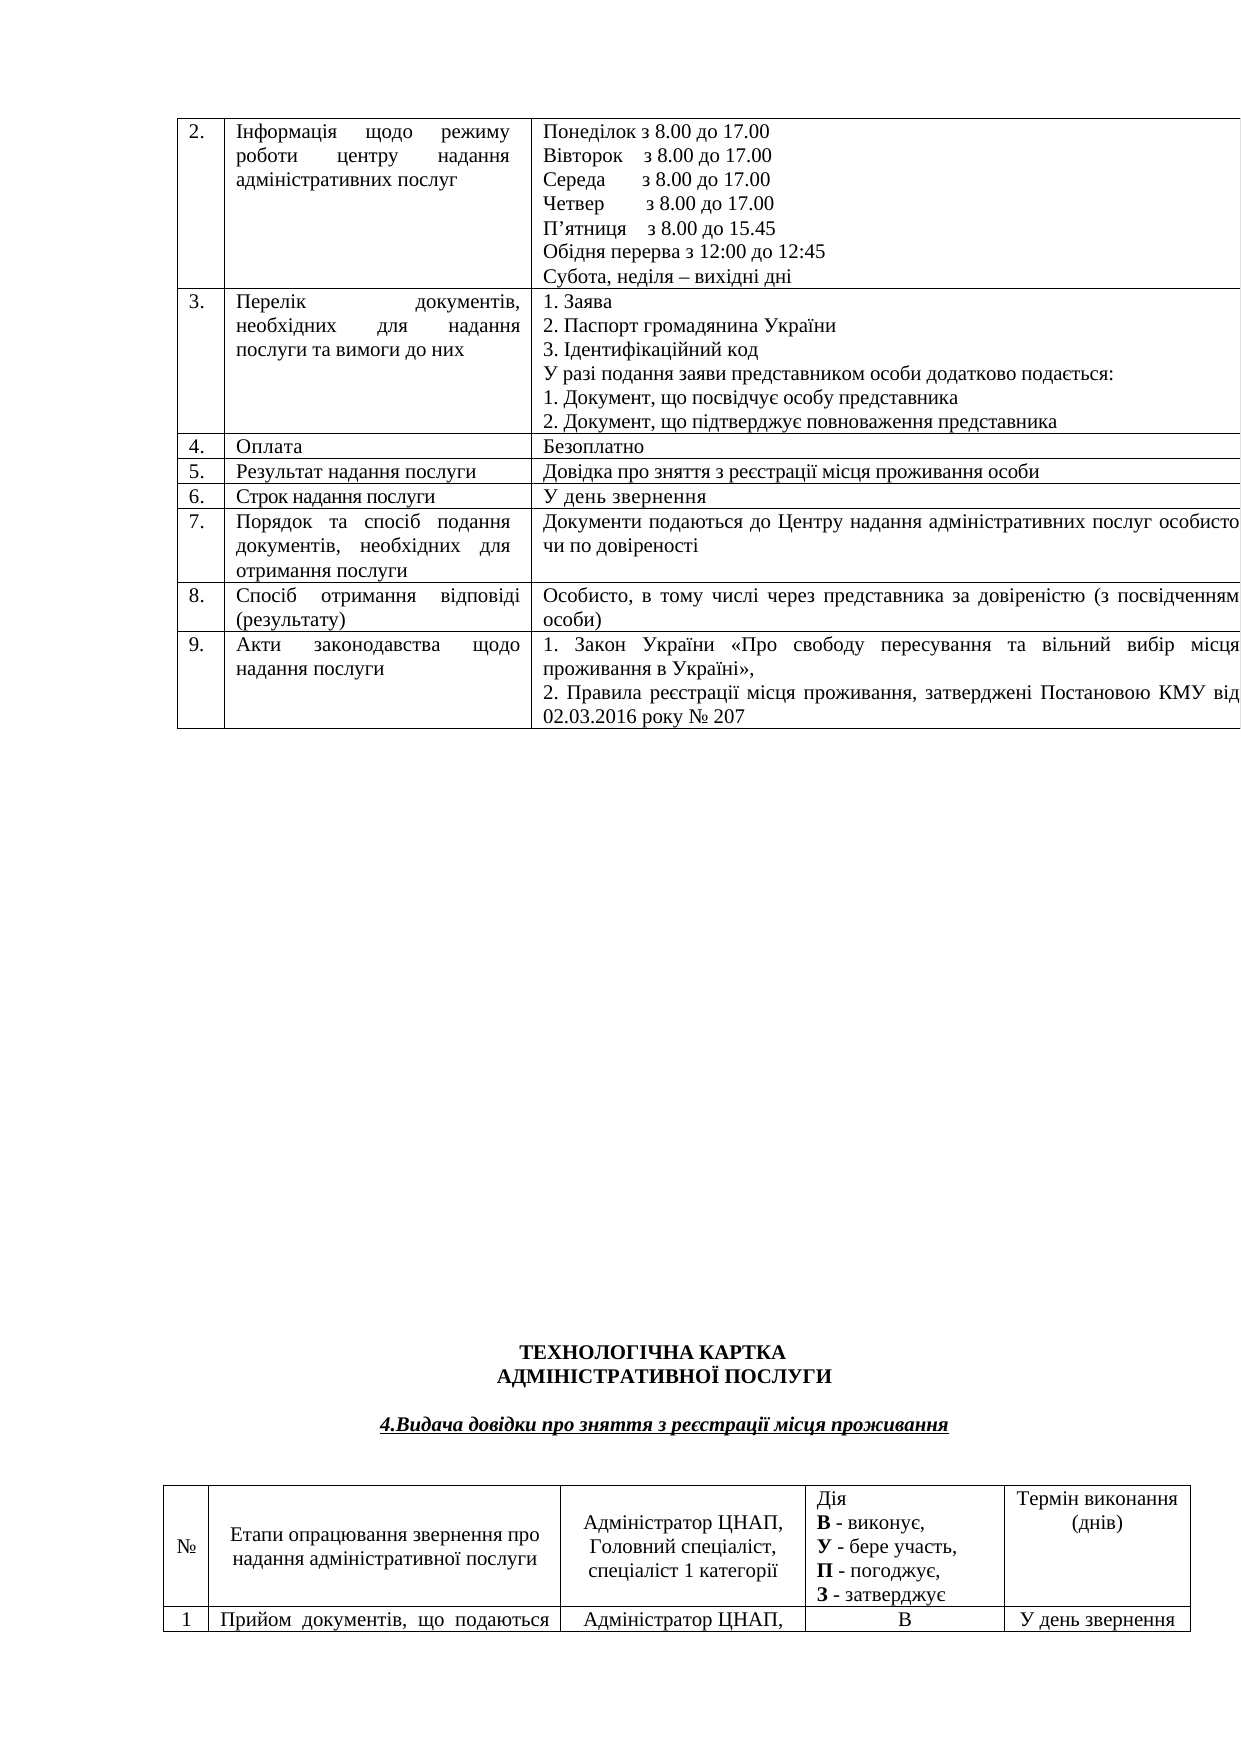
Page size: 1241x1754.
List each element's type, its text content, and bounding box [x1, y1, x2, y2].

table_cell Понеділок з 8.00 до 17.00 Вівторок з 8.00 до 17.00 Середа з 8.00 до 17.00 Четвер з 8.00 до 17.00 П’ятниця з 8.00 до 15.45 Обідня перерва з 12:00 до 12:45 Субота, неділя – вихідні дні [532, 119, 1240, 288]
table_cell У день звернення [1005, 1607, 1190, 1631]
table_cell Порядок та спосіб подання документів, необхідних для отримання послуги [225, 509, 531, 582]
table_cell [209, 1607, 560, 1631]
table_cell Безоплатно [532, 434, 1240, 458]
table_cell У день звернення [532, 484, 1240, 508]
text 4.Видача довідки про зняття з реєстрації місця проживання [177, 1412, 1152, 1436]
table_header Термін виконання (днів) [1005, 1486, 1190, 1606]
table_cell 6. [178, 484, 224, 508]
table_header Етапи опрацювання звернення про надання адміністративної послуги [209, 1486, 560, 1606]
table_cell 1. Закон України «Про свободу пересування та вільний вибір місця проживання в Україні», 2. Правила реєстрації місця проживання, затверджені Постановою КМУ від 02.03.2016 року № 207 [532, 632, 1240, 728]
table_cell В [806, 1607, 1004, 1631]
table_cell Особисто, в тому числі через представника за довіреністю (з посвідченням особи) [532, 583, 1240, 631]
table_cell 7. [178, 509, 224, 582]
table_cell 9. [178, 632, 224, 728]
table_cell 1. Заява 2. Паспорт громадянина України 3. Ідентифікаційний код У разі подання заяви представником особи додатково подається: 1. Документ, що посвідчує особу представника 2. Документ, що підтверджує повноваження представника [532, 289, 1240, 433]
table_cell Строк надання послуги [225, 484, 531, 508]
table_cell Спосіб отримання відповіді (результату) [225, 583, 531, 631]
table_cell Довідка про зняття з реєстрації місця проживання особи [532, 459, 1240, 483]
table_cell Перелік документів, необхідних для надання послуги та вимоги до них [225, 289, 531, 433]
table_cell Документи подаються до Центру надання адміністративних послуг особисто чи по довіреності [532, 509, 1240, 582]
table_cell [561, 1607, 805, 1631]
table_header Адміністратор ЦНАП, Головний спеціаліст, спеціаліст 1 категорії [561, 1486, 805, 1606]
text АДМІНІСТРАТИВНОЇ ПОСЛУГИ [177, 1364, 1152, 1388]
table_cell 4. [178, 434, 224, 458]
table_header № [164, 1486, 208, 1606]
table_cell 8. [178, 583, 224, 631]
table_cell Інформація щодо режиму роботи центру надання адміністративних послуг [225, 119, 531, 288]
table_cell 2. [178, 119, 224, 288]
table_header Дія В - виконує, У - бере участь, П - погоджує, З - затверджує [806, 1486, 1004, 1606]
text ТЕХНОЛОГІЧНА КАРТКА [398, 1340, 1152, 1364]
table_cell 1 [164, 1607, 208, 1631]
table_cell 3. [178, 289, 224, 433]
table_cell Результат надання послуги [225, 459, 531, 483]
table_cell 5. [178, 459, 224, 483]
table_cell Акти законодавства щодо надання послуги [225, 632, 531, 728]
table_cell Оплата [225, 434, 531, 458]
